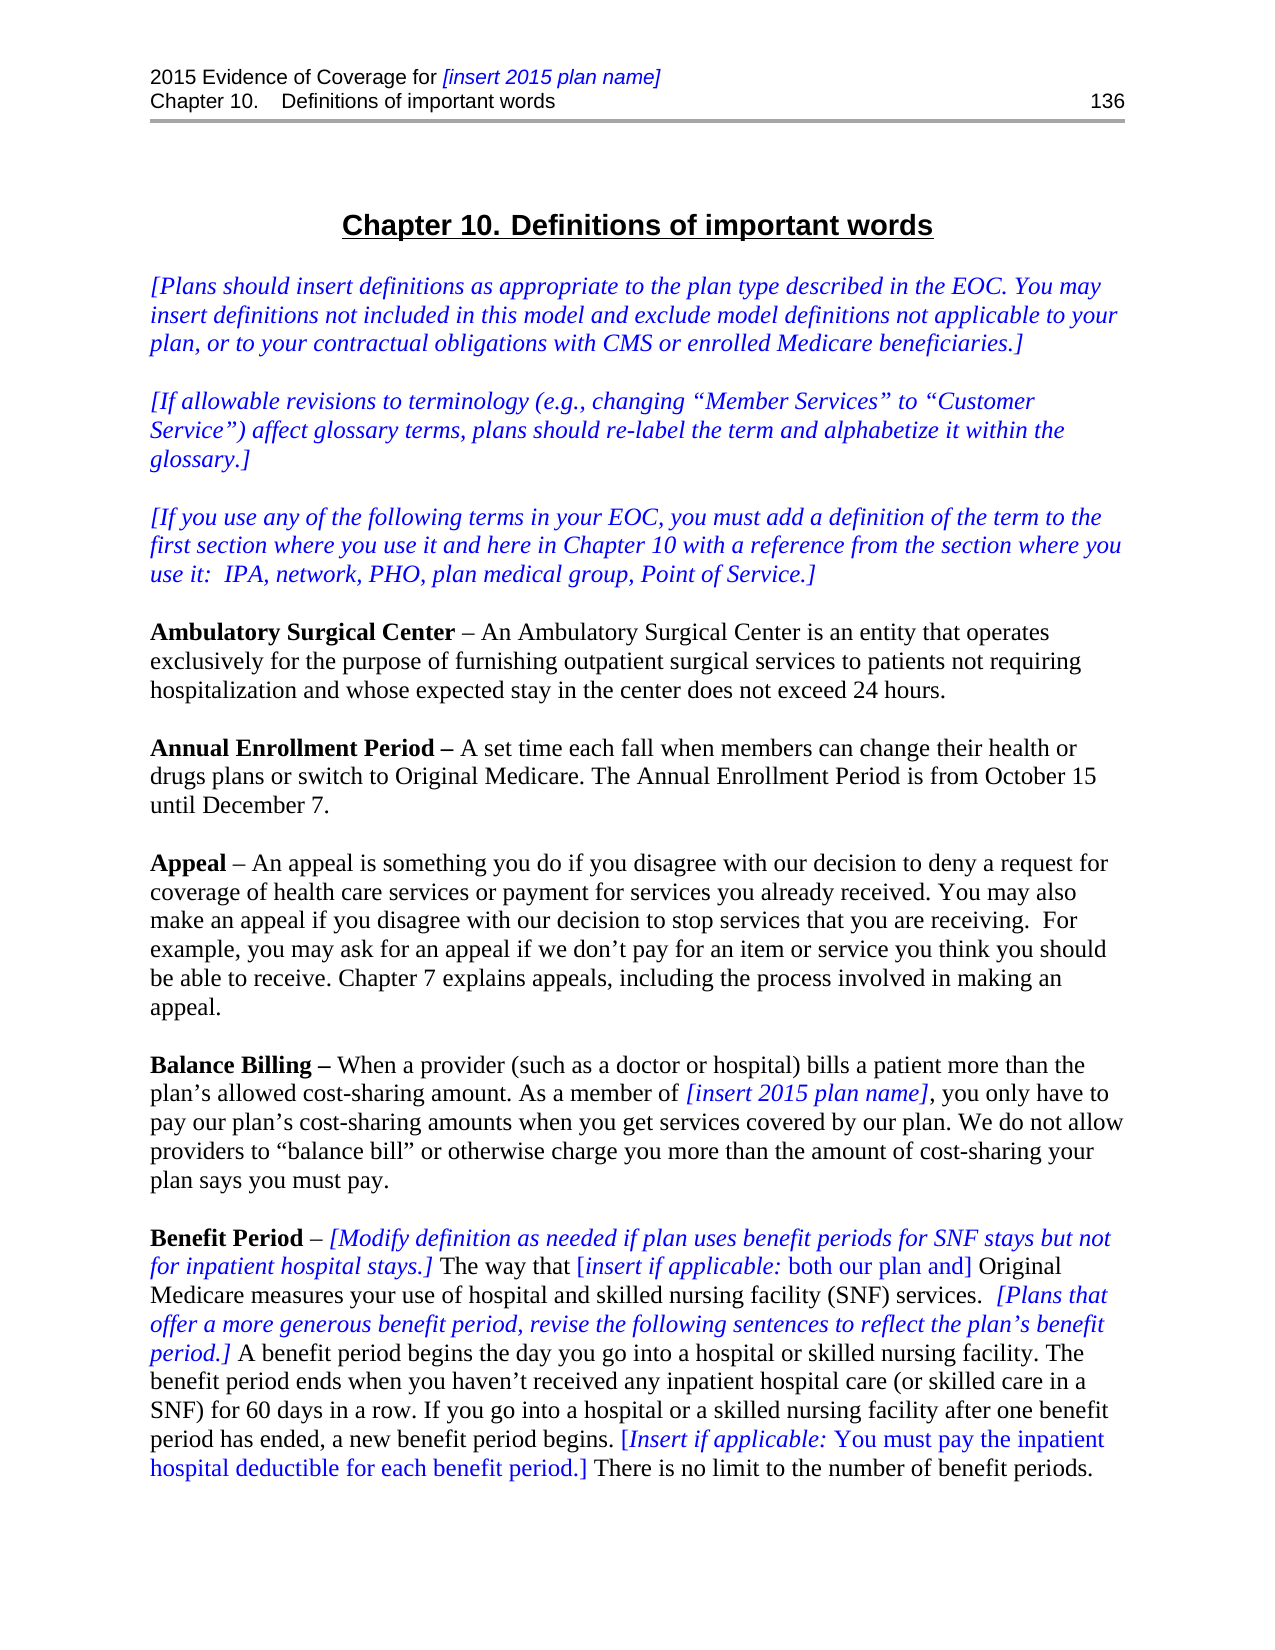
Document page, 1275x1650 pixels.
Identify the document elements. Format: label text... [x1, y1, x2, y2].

text [Plans should insert definitions as appropriate to the plan type described in the EOC. You may insert definitions not included in this model and exclude model definitions not applicable to your plan, or to your contractual obligations with CMS or enrolled Medicare beneficiaries.] [150, 271, 1125, 357]
text [If you use any of the following terms in your EOC, you must add a definition of the term to the first section where you use it and here in Chapter 10 with a reference from the section where you use it: IPA, network, PHO, plan medical group, Point of Service.] [150, 502, 1125, 588]
text Appeal – An appeal is something you do if you disagree with our decision to deny a request for coverage of health care services or payment for services you already received. You may also make an appeal if you disagree with our decision to stop services that you are receiving. For example, you may ask for an appeal if we don’t pay for an item or service you think you should be able to receive. Chapter 7 explains appeals, including the process involved in making an appeal. [150, 848, 1125, 1021]
text Balance Billing – When a provider (such as a doctor or hospital) bills a patient more than the plan’s allowed cost-sharing amount. As a member of [insert 2015 plan name], you only have to pay our plan’s cost-sharing amounts when you get services covered by our plan. We do not allow providers to “balance bill” or otherwise charge you more than the amount of cost-sharing your plan says you must pay. [150, 1050, 1125, 1193]
subtitle Chapter 10. Definitions of important words [150, 208, 1125, 242]
text [If allowable revisions to terminology (e.g., changing “Member Services” to “Customer Service”) affect glossary terms, plans should re-label the term and alphabetize it within the glossary.] [150, 386, 1125, 473]
text Benefit Period – [Modify definition as needed if plan uses benefit periods for SNF stays but not for inpatient hospital stays.] The way that [insert if applicable: both our plan and] Original Medicare measures your use of hospital and skilled nursing facility (SNF) services. [Plans that offer a more generous benefit period, revise the following sentences to reflect the plan’s benefit period.] A benefit period begins the day you go into a hospital or skilled nursing facility. The benefit period ends when you haven’t received any inpatient hospital care (or skilled care in a SNF) for 60 days in a row. If you go into a hospital or a skilled nursing facility after one benefit period has ended, a new benefit period begins. [Insert if applicable: You must pay the inpatient hospital deductible for each benefit period.] There is no limit to the number of benefit periods. [150, 1223, 1125, 1481]
text Annual Enrollment Period – A set time each fall when members can change their health or drugs plans or switch to Original Medicare. The Annual Enrollment Period is from October 15 until December 7. [150, 733, 1125, 819]
text Ambulatory Surgical Center – An Ambulatory Surgical Center is an entity that operates exclusively for the purpose of furnishing outpatient surgical services to patients not requiring hospitalization and whose expected stay in the center does not exceed 24 hours. [150, 617, 1125, 703]
